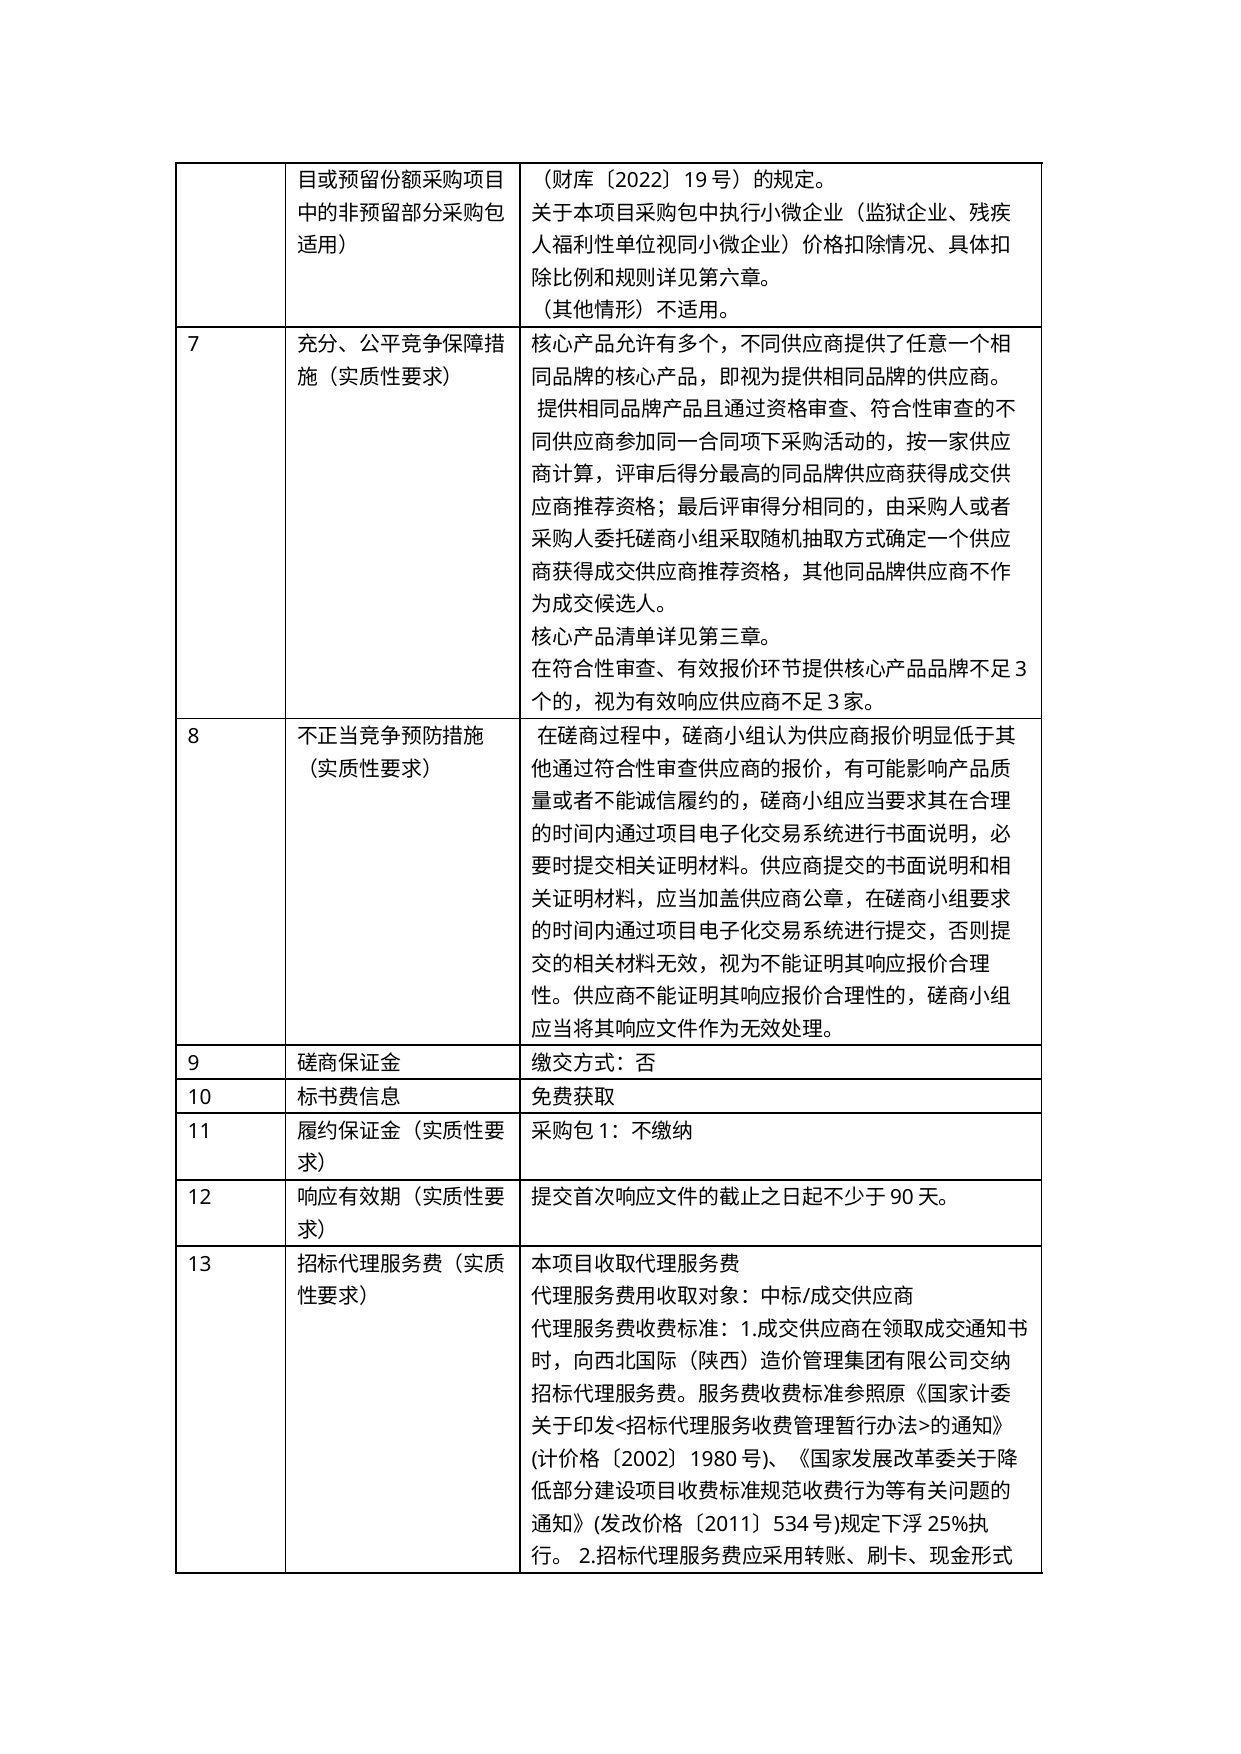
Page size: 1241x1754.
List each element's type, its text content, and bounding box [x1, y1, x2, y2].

table_cell 9 [177, 1046, 285, 1078]
table_cell 充分、公平竞争保障措施（实质性要求） [286, 328, 519, 718]
table_cell 采购包1：不缴纳 [521, 1114, 1041, 1179]
table_cell 8 [177, 719, 285, 1044]
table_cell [286, 164, 519, 326]
table_cell 7 [177, 328, 285, 718]
table_cell 免费获取 [521, 1080, 1041, 1112]
table_cell 招标代理服务费（实质性要求） [286, 1247, 519, 1572]
table_cell 不正当竞争预防措施（实质性要求） [286, 719, 519, 1044]
table_cell 11 [177, 1114, 285, 1179]
table_cell 6 [177, 164, 285, 326]
table_cell 10 [177, 1080, 285, 1112]
table_cell 标书费信息 [286, 1080, 519, 1112]
table_cell 响应有效期（实质性要求） [286, 1181, 519, 1245]
table_cell 在磋商过程中，磋商小组认为供应商报价明显低于其他通过符合性审查供应商的报价，有可能影响产品质量或者不能诚信履约的，磋商小组应当要求其在合理的时间内通过项目电子化交易系统进行书面说明，必要时提交相关证明材料。供应商提交的书面说明和相关证明材料，应当加盖供应商公章，在磋商小组要求的时间内通过项目电子化交易系统进行提交，否则提交的相关材料无效，视为不能证明其响应报价合理性。供应商不能证明其响应报价合理性的，磋商小组应当将其响应文件作为无效处理。 [521, 719, 1041, 1044]
table_cell 13 [177, 1247, 285, 1572]
table_cell 履约保证金（实质性要求） [286, 1114, 519, 1179]
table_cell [521, 1247, 1041, 1572]
table_cell 磋商保证金 [286, 1046, 519, 1078]
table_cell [521, 164, 1041, 326]
table_cell 提交首次响应文件的截止之日起不少于90天。 [521, 1181, 1041, 1245]
table_cell 缴交方式：否 [521, 1046, 1041, 1078]
table_cell 核心产品允许有多个，不同供应商提供了任意一个相同品牌的核心产品，即视为提供相同品牌的供应商。 提供相同品牌产品且通过资格审查、符合性审查的不同供应商参加同一合同项下采购活动的，按一家供应商计算，评审后得分最高的同品牌供应商获得成交供应商推荐资格；最后评审得分相同的，由采购人或者采购人委托磋商小组采取随机抽取方式确定一个供应商获得成交供应商推荐资格，其他同品牌供应商不作为成交候选人。 核心产品清单详见第三章。 在符合性审查、有效报价环节提供核心产品品牌不足3个的，视为有效响应供应商不足3家。 [521, 328, 1041, 718]
table_cell 12 [177, 1181, 285, 1245]
